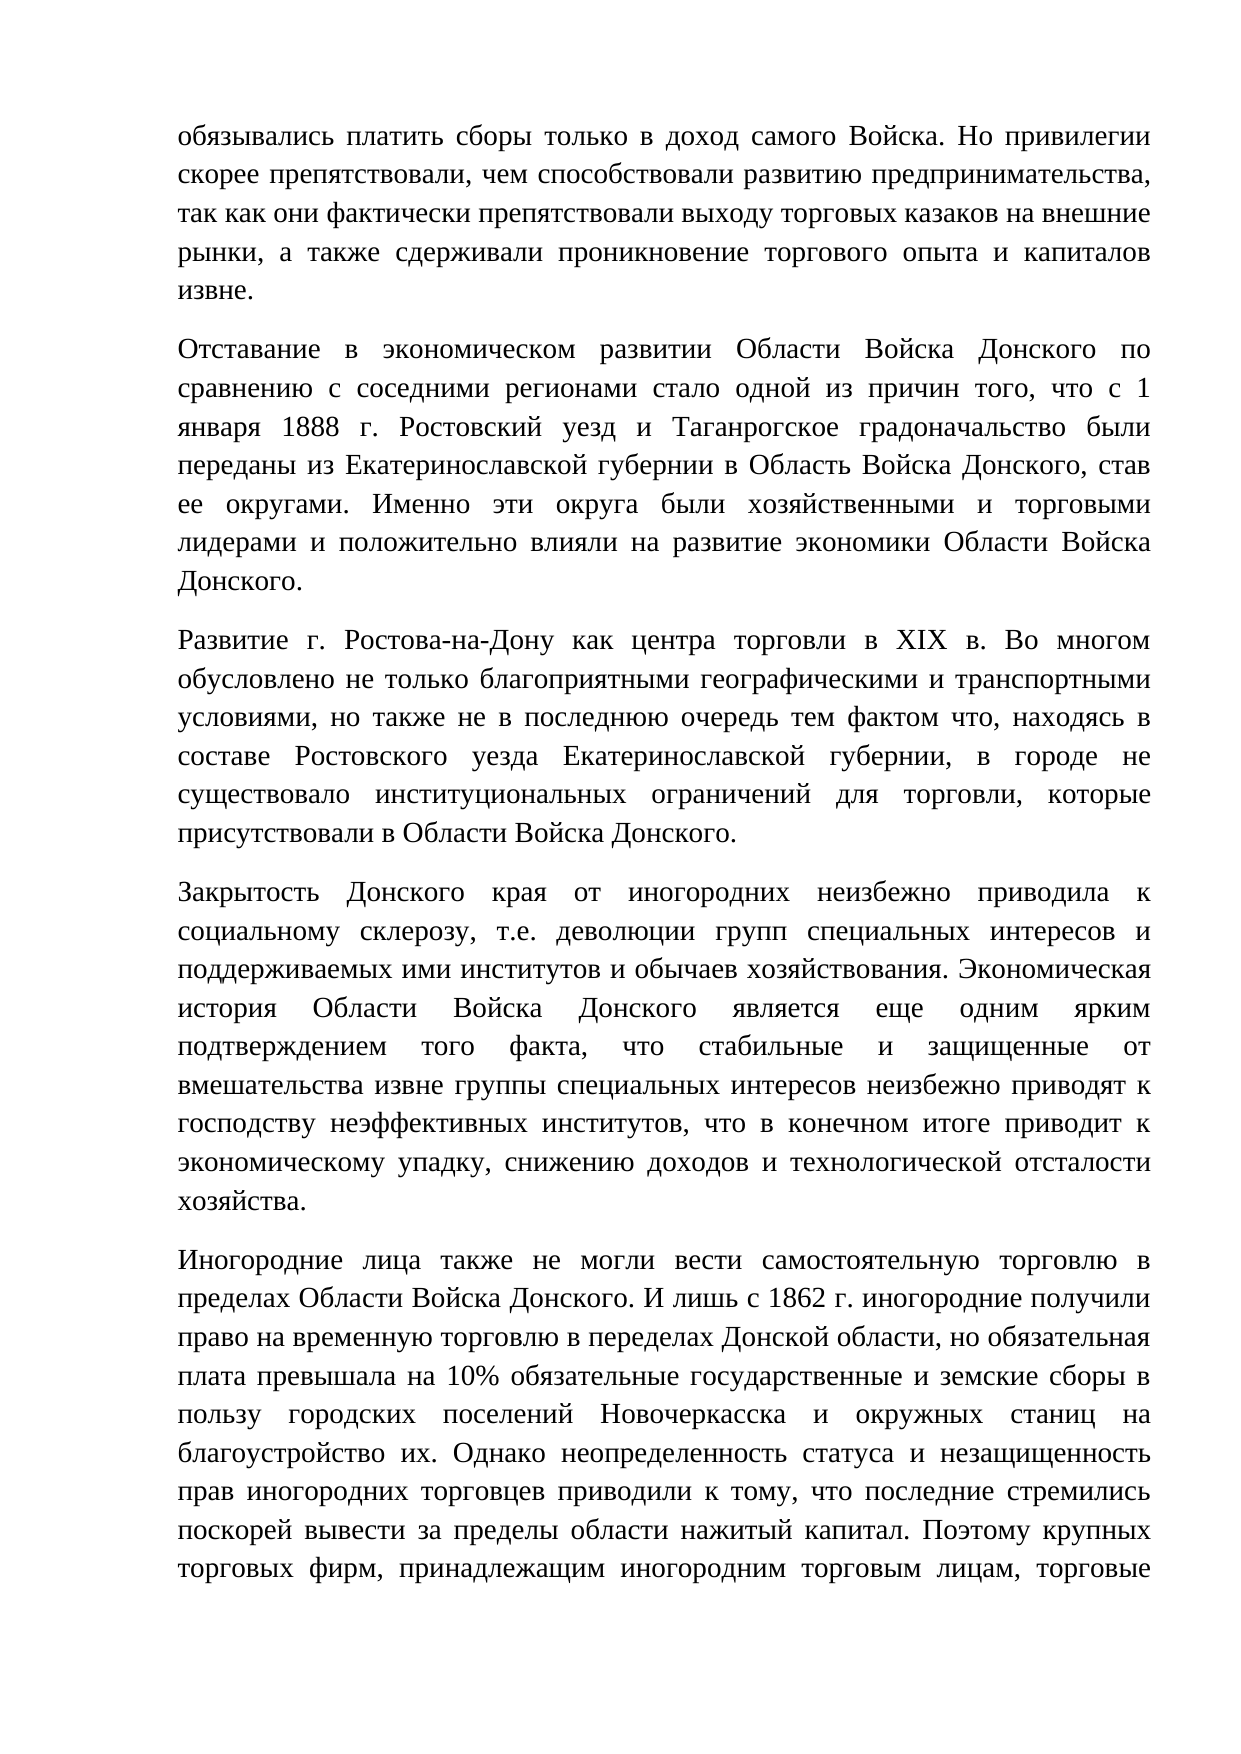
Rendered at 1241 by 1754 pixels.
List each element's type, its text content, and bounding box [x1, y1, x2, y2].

text Закрытость Донского края от иногородних неизбежно приводила к социальному склерозу, т.е. деволюции групп специальных интересов и поддерживаемых ими институтов и обычаев хозяйствования. Экономическая история Области Войска Донского является еще одним ярким подтверждением того факта, что стабильные и защищенные от вмешательства извне группы специальных интересов неизбежно приводят к господству неэффективных институтов, что в конечном итоге приводит к экономическому упадку, снижению доходов и технологической отсталости хозяйства. [177, 874, 1152, 1216]
text Развитие г. Ростова-на-Дону как центра торговли в XIX в. Во многом обусловлено не только благоприятными географическими и транспортными условиями, но также не в последнюю очередь тем фактом что, находясь в составе Ростовского уезда Екатеринославской губернии, в городе не существовало институциональных ограничений для торговли, которые присутствовали в Области Войска Донского. [177, 622, 1152, 848]
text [177, 1242, 1152, 1584]
text Отставание в экономическом развитии Области Войска Донского по сравнению с соседними регионами стало одной из причин того, что с 1 января 1888 г. Ростовский уезд и Таганрогское градоначальство были переданы из Екатеринославской губернии в Область Войска Донского, став ее округами. Именно эти округа были хозяйственными и торговыми лидерами и положительно влияли на развитие экономики Области Войска Донского. [177, 332, 1152, 596]
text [177, 118, 1152, 306]
